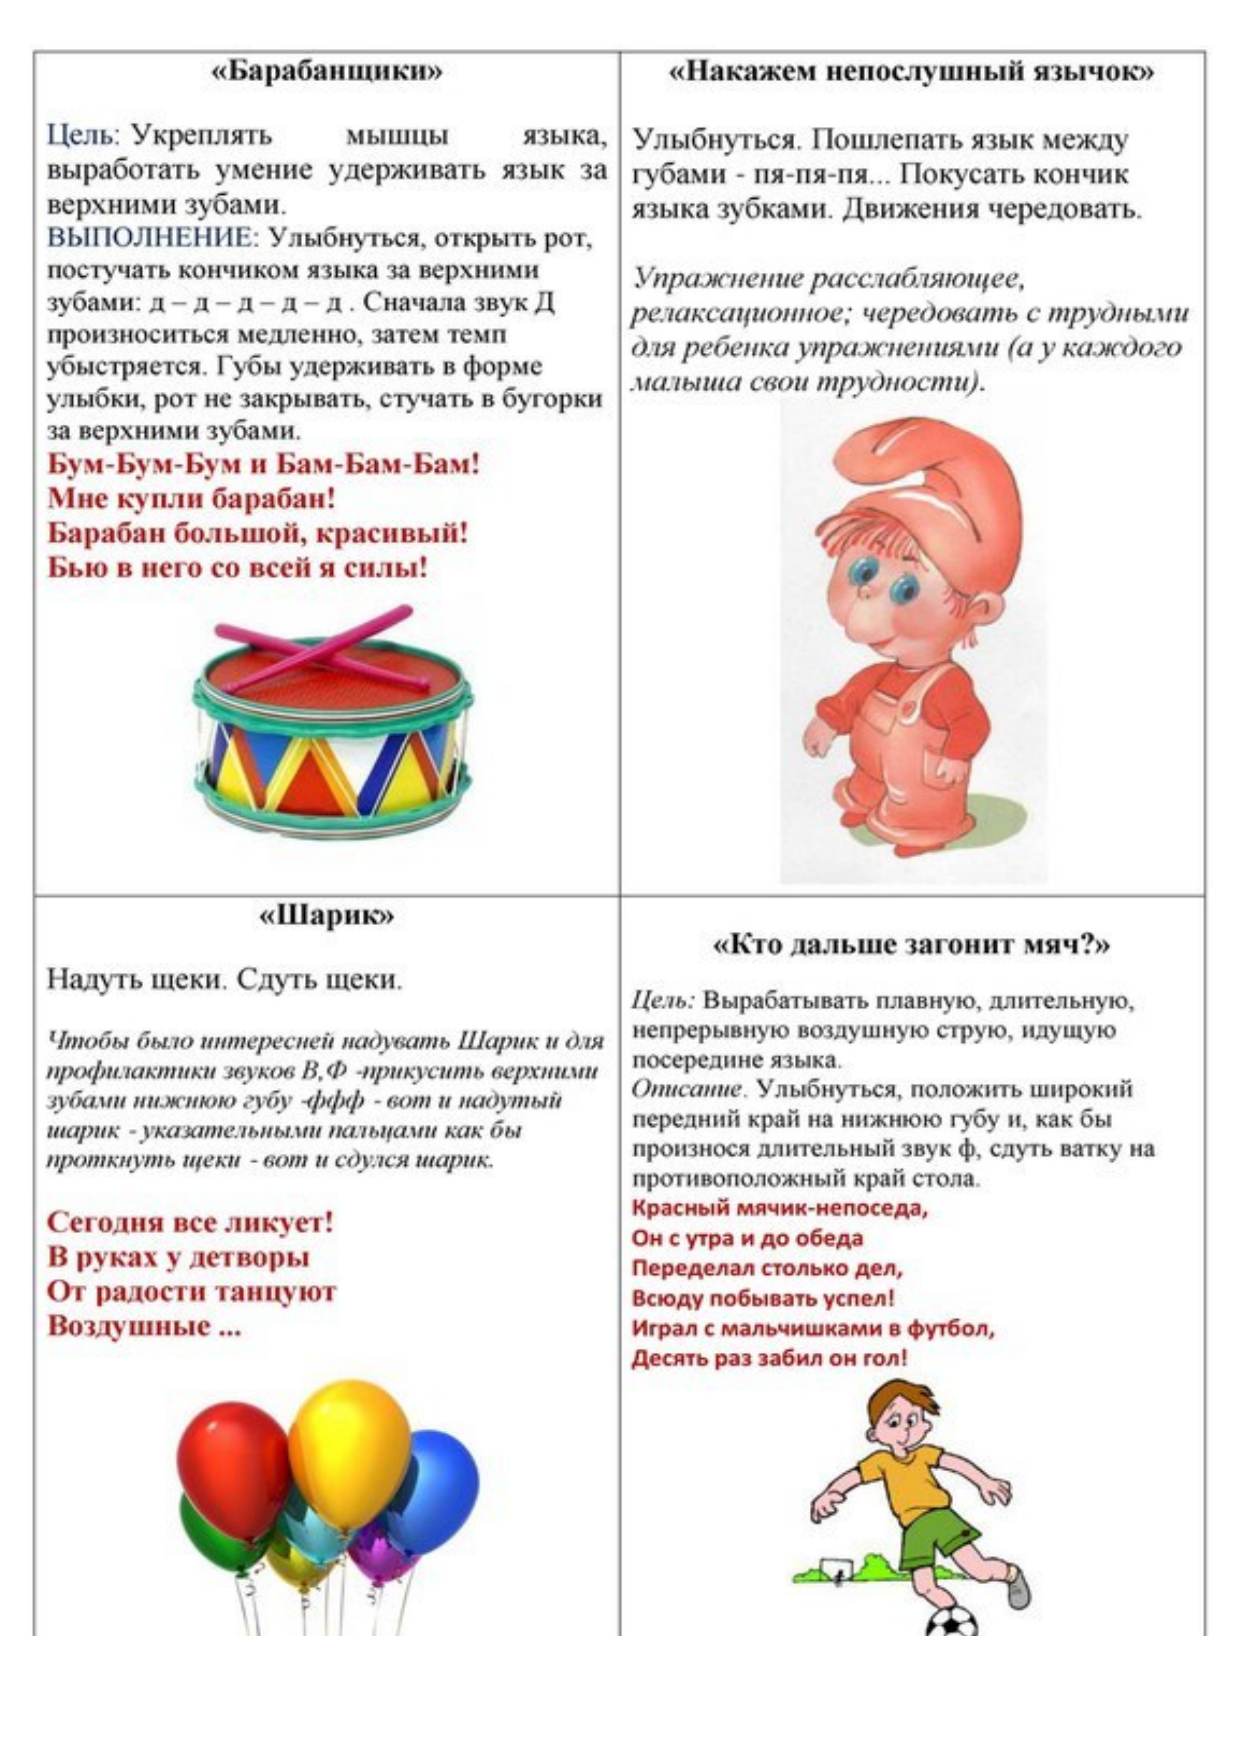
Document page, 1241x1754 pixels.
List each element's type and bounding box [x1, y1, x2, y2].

picture [29, 44, 1213, 1636]
